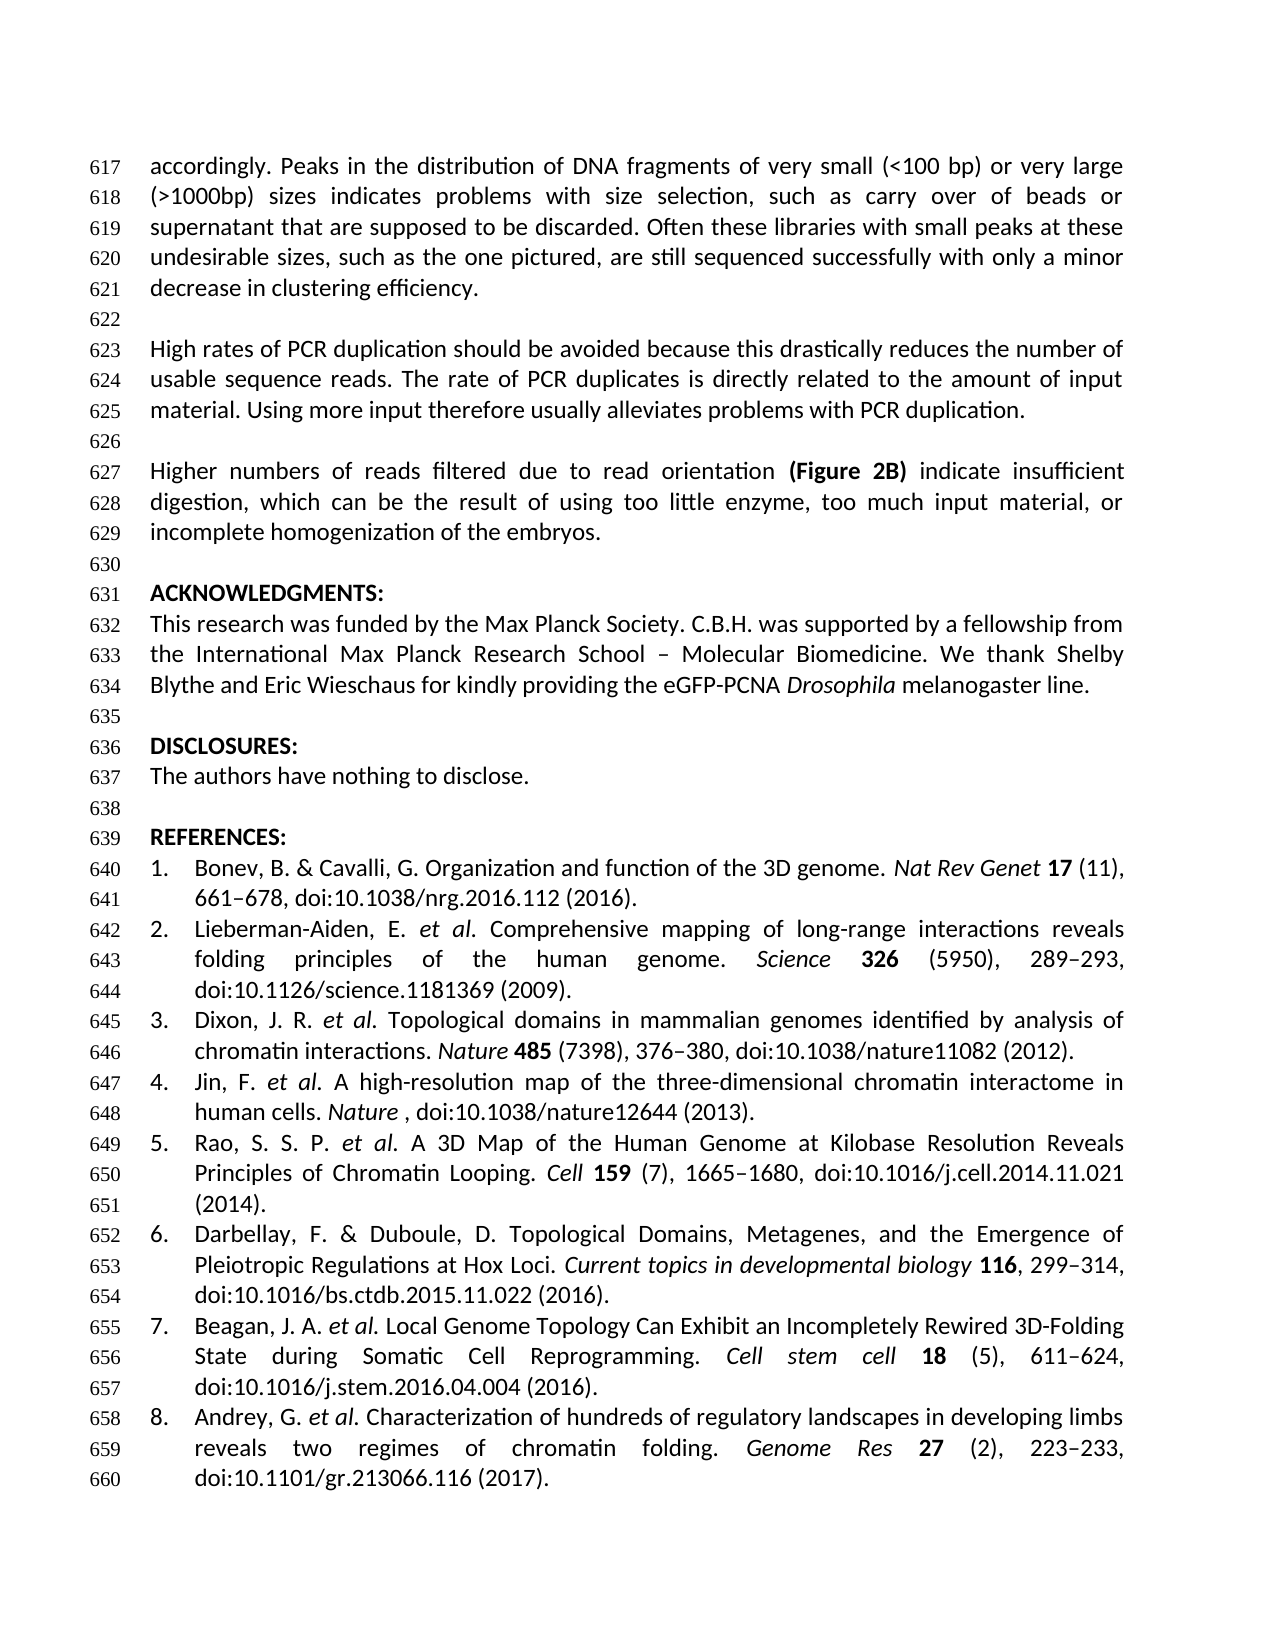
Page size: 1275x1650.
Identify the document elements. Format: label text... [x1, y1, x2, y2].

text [150, 150, 1125, 303]
text High rates of PCR duplication should be avoided because this drastically reduces the number of usable sequence reads. The rate of PCR duplicates is directly related to the amount of input material. Using more input therefore usually alleviates problems with PCR duplication. [150, 333, 1125, 425]
text ACKNOWLEDGMENTS: [150, 577, 1125, 608]
text Higher numbers of reads filtered due to read orientation (Figure 2B) indicate insufficient digestion, which can be the result of using too little enzyme, too much input material, or incomplete homogenization of the embryos. [150, 455, 1125, 547]
text REFERENCES: [150, 821, 1125, 852]
text 3. Dixon, J. R. et al. Topological domains in mammalian genomes identified by analysis of chromatin interactions. Nature 485 (7398), 376–380, doi:10.1038/nature11082 (2012). [150, 1004, 1125, 1066]
text 6. Darbellay, F. & Duboule, D. Topological Domains, Metagenes, and the Emergence of Pleiotropic Regulations at Hox Loci. Current topics in developmental biology 116, 299–314, doi:10.1016/bs.ctdb.2015.11.022 (2016). [150, 1218, 1125, 1310]
text This research was funded by the Max Planck Society. C.B.H. was supported by a fellowship from the International Max Planck Research School – Molecular Biomedicine. We thank Shelby Blythe and Eric Wieschaus for kindly providing the eGFP-PCNA Drosophila melanogaster line. [150, 608, 1125, 699]
text 4. Jin, F. et al. A high-resolution map of the three-dimensional chromatin interactome in human cells. Nature , doi:10.1038/nature12644 (2013). [150, 1066, 1125, 1127]
text 8. Andrey, G. et al. Characterization of hundreds of regulatory landscapes in developing limbs reveals two regimes of chromatin folding. Genome Res 27 (2), 223–233, doi:10.1101/gr.213066.116 (2017). [150, 1401, 1125, 1493]
text 5. Rao, S. S. P. et al. A 3D Map of the Human Genome at Kilobase Resolution Reveals Principles of Chromatin Looping. Cell 159 (7), 1665–1680, doi:10.1016/j.cell.2014.11.021 (2014). [150, 1127, 1125, 1218]
text 7. Beagan, J. A. et al. Local Genome Topology Can Exhibit an Incompletely Rewired 3D-Folding State during Somatic Cell Reprogramming. Cell stem cell 18 (5), 611–624, doi:10.1016/j.stem.2016.04.004 (2016). [150, 1310, 1125, 1401]
text DISCLOSURES: [150, 730, 1125, 760]
text 2. Lieberman-Aiden, E. et al. Comprehensive mapping of long-range interactions reveals folding principles of the human genome. Science 326 (5950), 289–293, doi:10.1126/science.1181369 (2009). [150, 913, 1125, 1004]
text The authors have nothing to disclose. [150, 760, 1125, 791]
text 1. Bonev, B. & Cavalli, G. Organization and function of the 3D genome. Nat Rev Genet 17 (11), 661–678, doi:10.1038/nrg.2016.112 (2016). [150, 852, 1125, 913]
